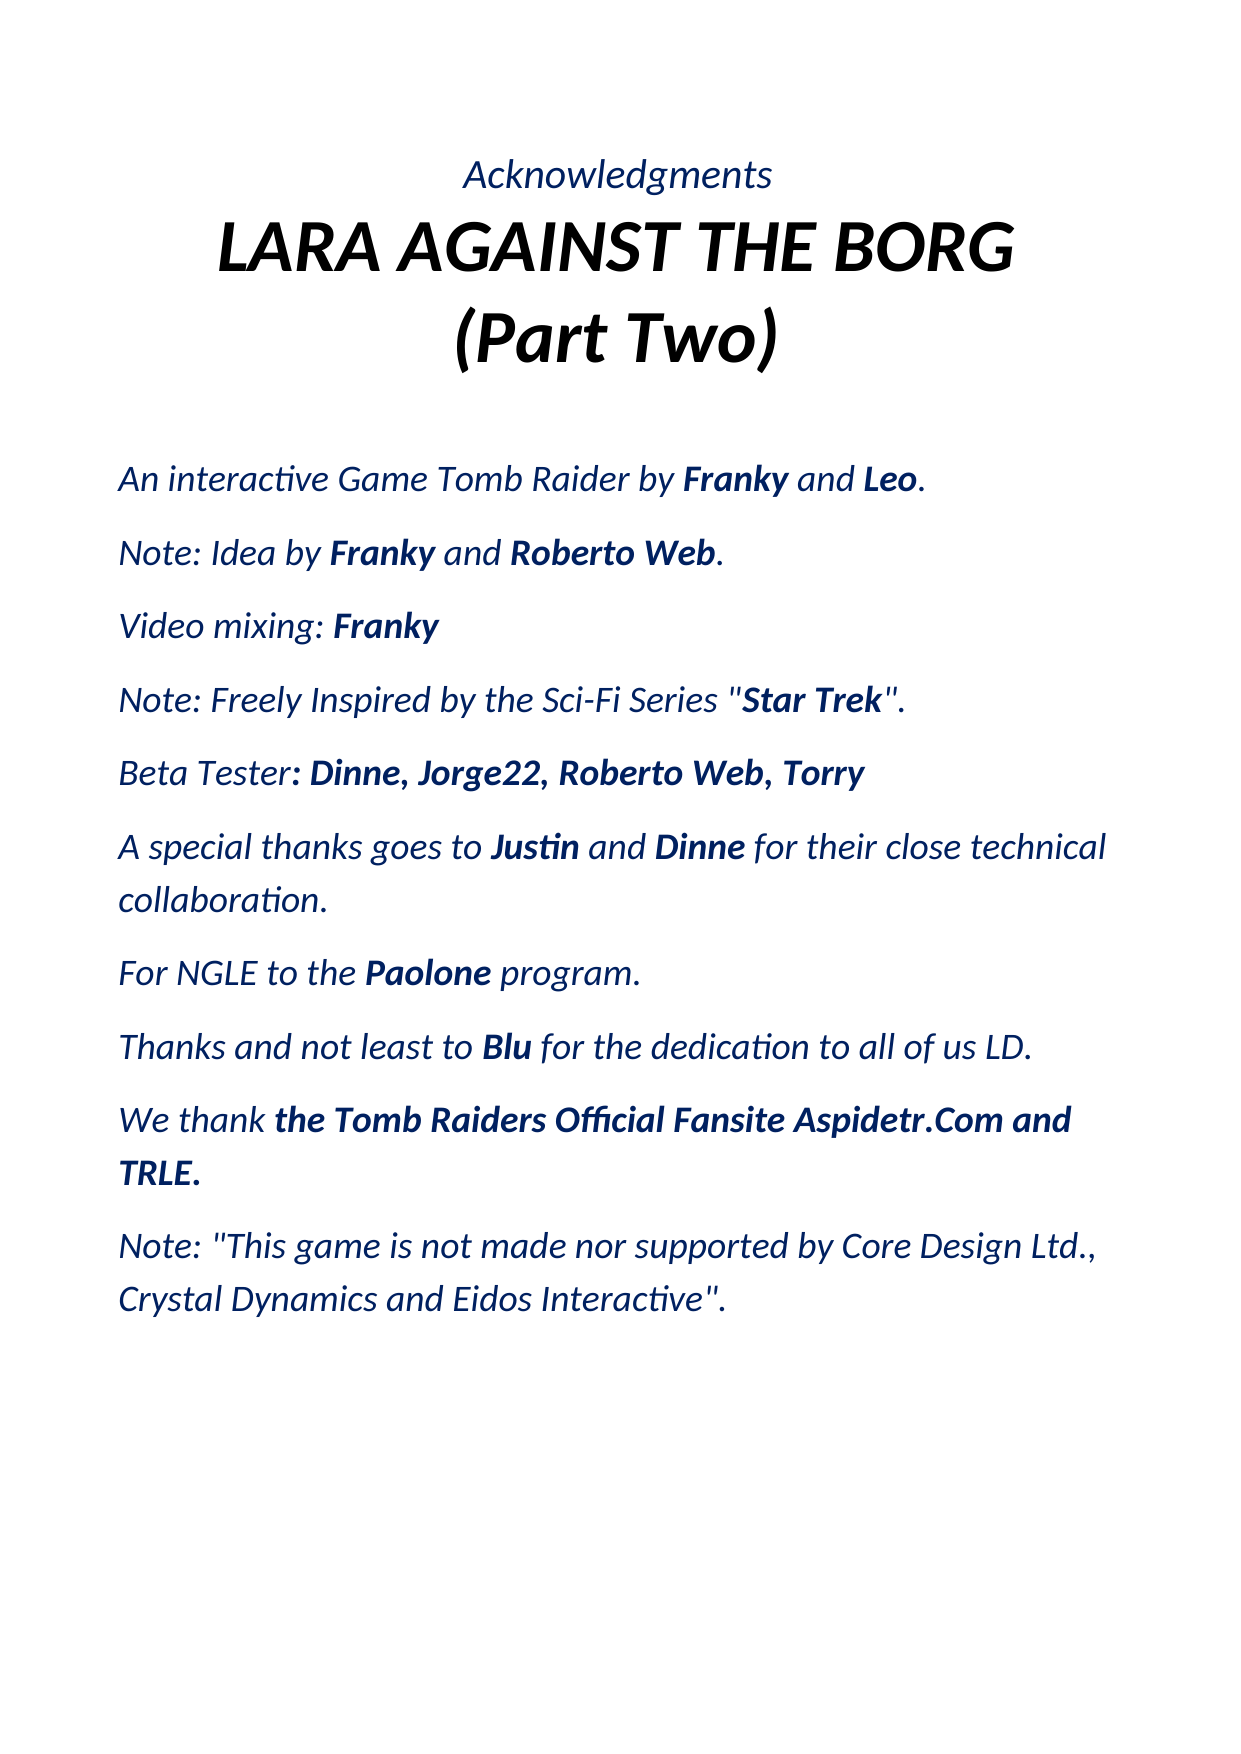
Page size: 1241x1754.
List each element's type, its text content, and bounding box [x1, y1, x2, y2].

text An interactive Game Tomb Raider by Franky and Leo. [118, 455, 1122, 501]
text Beta Tester: Dinne, Jorge22, Roberto Web, Torry [118, 749, 1122, 795]
text A special thanks goes to Justin and Dinne for their close technical collaboration. [118, 823, 1122, 921]
text Acknowledgments [118, 148, 1122, 198]
text Note: "This game is not made nor supported by Core Design Ltd., Crystal Dynamics and Eidos Interactive". [118, 1222, 1122, 1321]
text (Part Two) [118, 290, 1122, 382]
text Thanks and not least to Blu for the dedication to all of us LD. [118, 1023, 1122, 1068]
text LARA AGAINST THE BORG [118, 198, 1122, 290]
text We thank the Tomb Raiders Official Fansite Aspidetr.Com and TRLE. [118, 1096, 1122, 1195]
text Video mixing: Franky [118, 602, 1122, 648]
text Note: Freely Inspired by the Sci-Fi Series "Star Trek". [118, 676, 1122, 722]
text For NGLE to the Paolone program. [118, 949, 1122, 995]
text Note: Idea by Franky and Roberto Web. [118, 529, 1122, 574]
